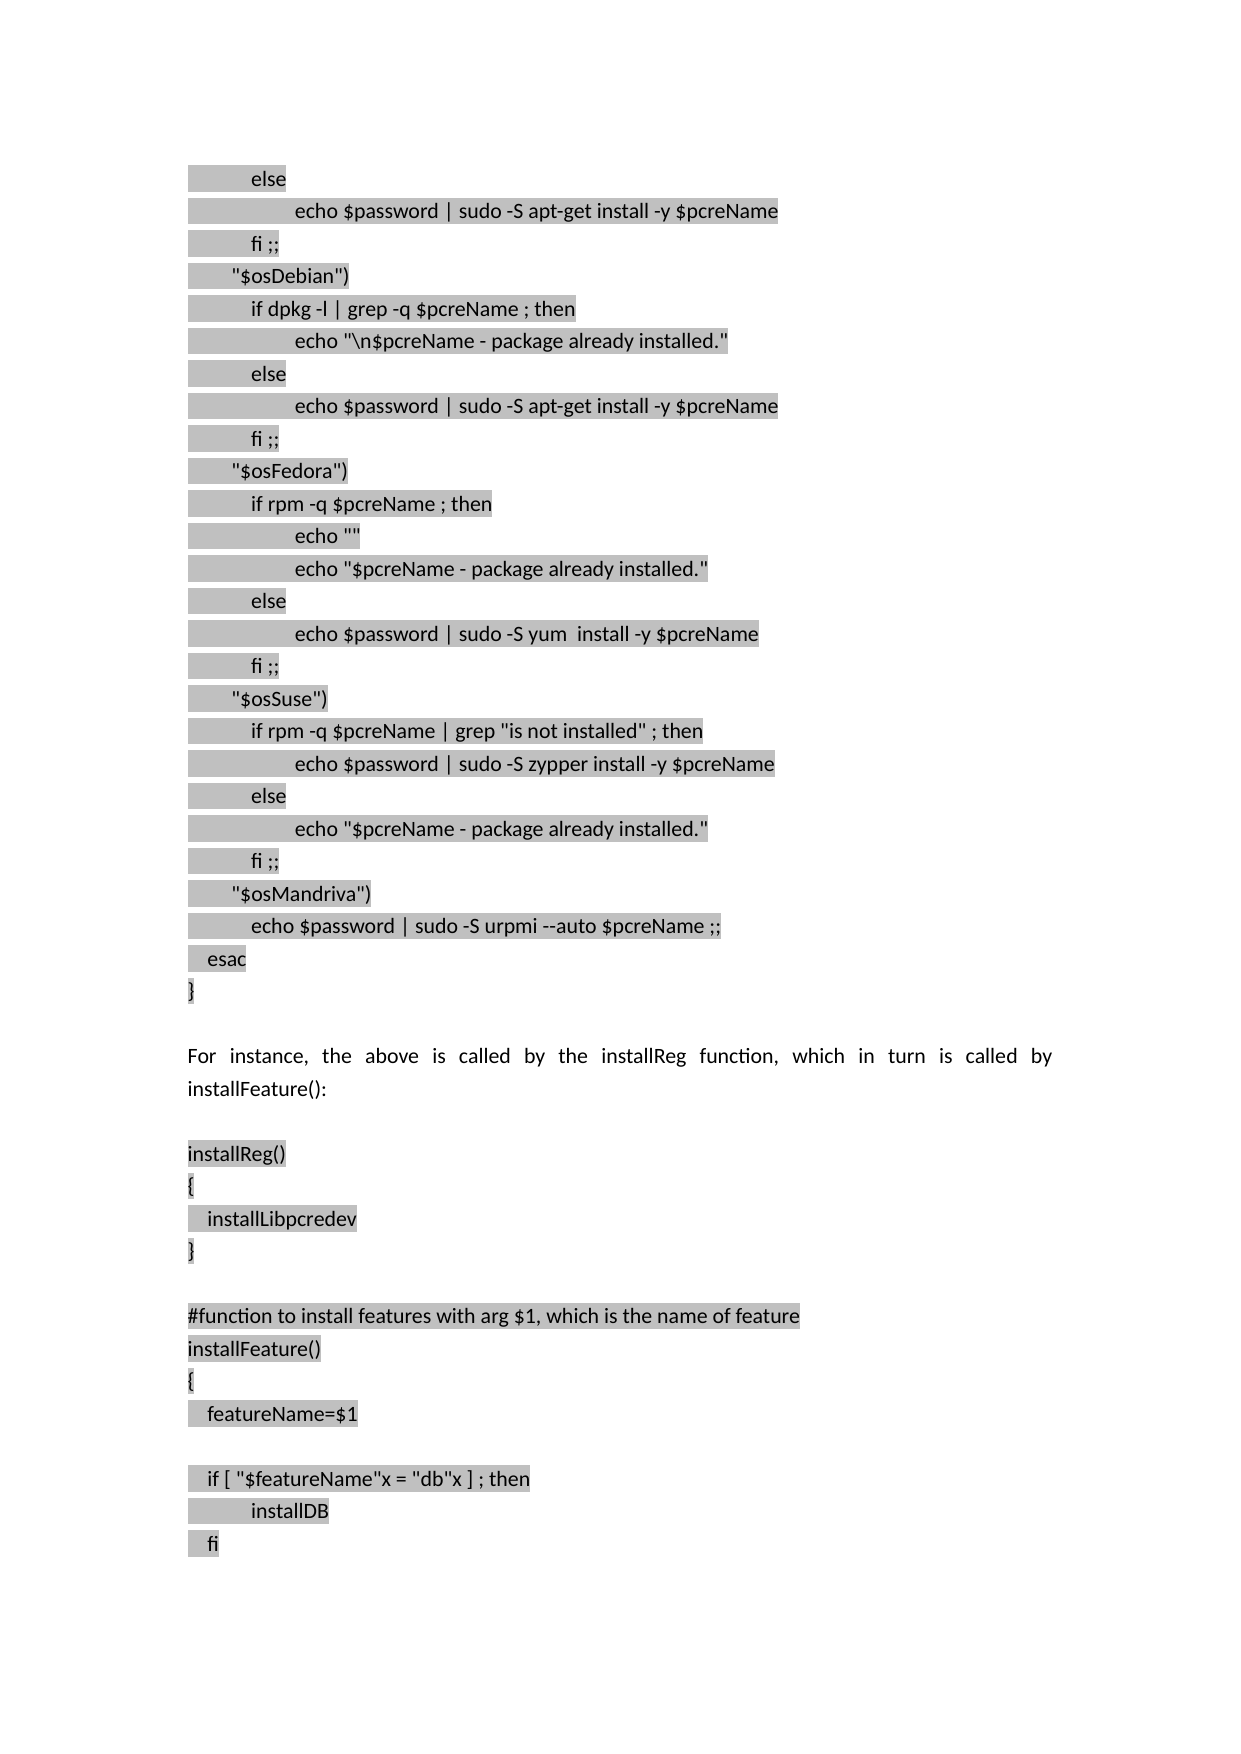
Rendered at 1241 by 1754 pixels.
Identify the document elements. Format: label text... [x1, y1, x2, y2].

text installLibpcredev [187, 1202, 1053, 1234]
text echo "" [187, 519, 1053, 552]
text } [187, 1234, 1053, 1267]
text if [ "$featureName"x = "db"x ] ; then [187, 1462, 1053, 1494]
text { [187, 1364, 1053, 1397]
text "$osDebian") [187, 259, 1053, 292]
text else [187, 779, 1053, 812]
text else [187, 584, 1053, 617]
text installFeature() [187, 1332, 1053, 1364]
text echo "$pcreName - package already installed." [187, 552, 1053, 584]
text installDB [187, 1494, 1053, 1527]
text "$osFedora") [187, 454, 1053, 487]
text if rpm -q $pcreName | grep "is not installed" ; then [187, 714, 1053, 747]
text echo "$pcreName - package already installed." [187, 812, 1053, 844]
text featureName=$1 [187, 1397, 1053, 1429]
text if rpm -q $pcreName ; then [187, 487, 1053, 519]
text fi ;; [187, 649, 1053, 682]
text else [187, 357, 1053, 389]
text fi ;; [187, 844, 1053, 877]
text { [187, 1169, 1053, 1202]
text echo $password | sudo -S apt-get install -y $pcreName [187, 389, 1053, 422]
text installReg() [187, 1137, 1053, 1169]
text echo $password | sudo -S apt-get install -y $pcreName [187, 194, 1053, 227]
text fi ;; [187, 422, 1053, 454]
text "$osMandriva") [187, 877, 1053, 909]
text echo $password | sudo -S zypper install -y $pcreName [187, 747, 1053, 779]
text For instance, the above is called by the installReg function, which in turn is called by installFeature(): [187, 1039, 1053, 1104]
text "$osSuse") [187, 682, 1053, 714]
text esac [187, 942, 1053, 974]
text if dpkg -l | grep -q $pcreName ; then [187, 292, 1053, 324]
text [187, 324, 1053, 357]
text echo $password | sudo -S urpmi --auto $pcreName ;; [187, 909, 1053, 942]
text #function to install features with arg $1, which is the name of feature [187, 1299, 1053, 1332]
text else [187, 162, 1053, 194]
text fi [187, 1527, 1053, 1559]
text echo $password | sudo -S yum install -y $pcreName [187, 617, 1053, 649]
text } [187, 974, 1053, 1007]
text fi ;; [187, 227, 1053, 259]
